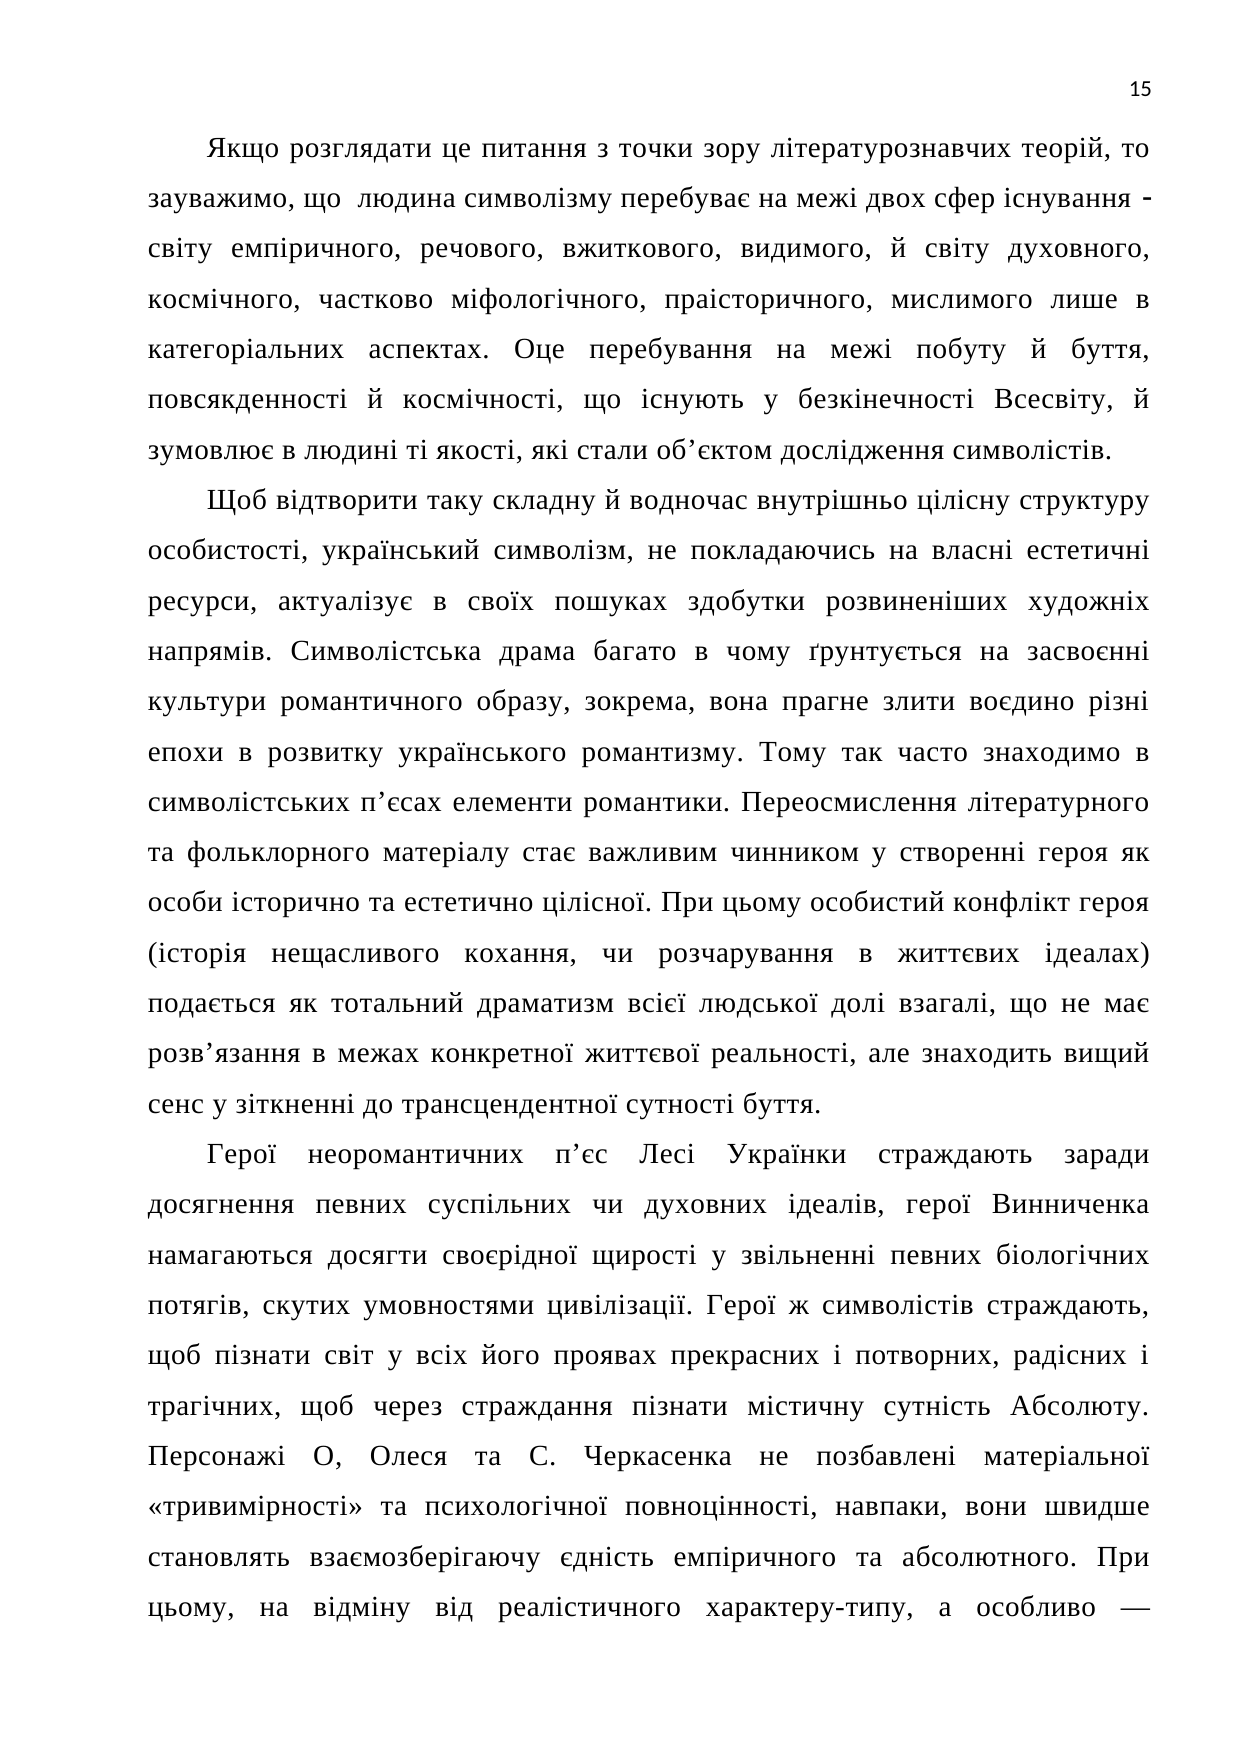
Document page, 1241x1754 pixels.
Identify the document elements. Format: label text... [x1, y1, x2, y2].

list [148, 1136, 1152, 1622]
list Щоб відтворити таку складну й водночас внутрішньо цілісну структуру особистості, український символізм, не покладаючись на власні естетичні ресурси, актуалізує в своїх пошуках здобутки розвиненіших художніх напрямів. Символістська драма багато в чому ґрунтується на засвоєнні культури романтичного образу, зокрема, вона прагне злити воєдино різні епохи в розвитку українського романтизму. Тому так часто знаходимо в символістських п’єсах елементи романтики. Переосмислення літературного та фольклорного матеріалу стає важливим чинником у створенні героя як особи історично та естетично цілісної. При цьому особистий конфлікт героя (історія нещасливого кохання, чи розчарування в життєвих ідеалах) подається як тотальний драматизм всієї людської долі взагалі, що не має розв’язання в межах конкретної життєвої реальності, але знаходить вищий сенс у зіткненні до трансцендентної сутності буття. [148, 482, 1152, 1119]
list Якщо розглядати це питання з точки зору літературознавчих теорій, то зауважимо, що людина символізму перебуває на межі двох сфер існування світу емпіричного, речового, вжиткового, видимого, й світу духовного, космічного, частково міфологічного, праісторичного, мислимого лише в категоріальних аспектах. Оце перебування на межі побуту й буття, повсякденності й космічності, що існують у безкінечності Всесвіту, й зумовлює в людині ті якості, які стали об’єктом дослідження символістів. [148, 130, 1152, 465]
